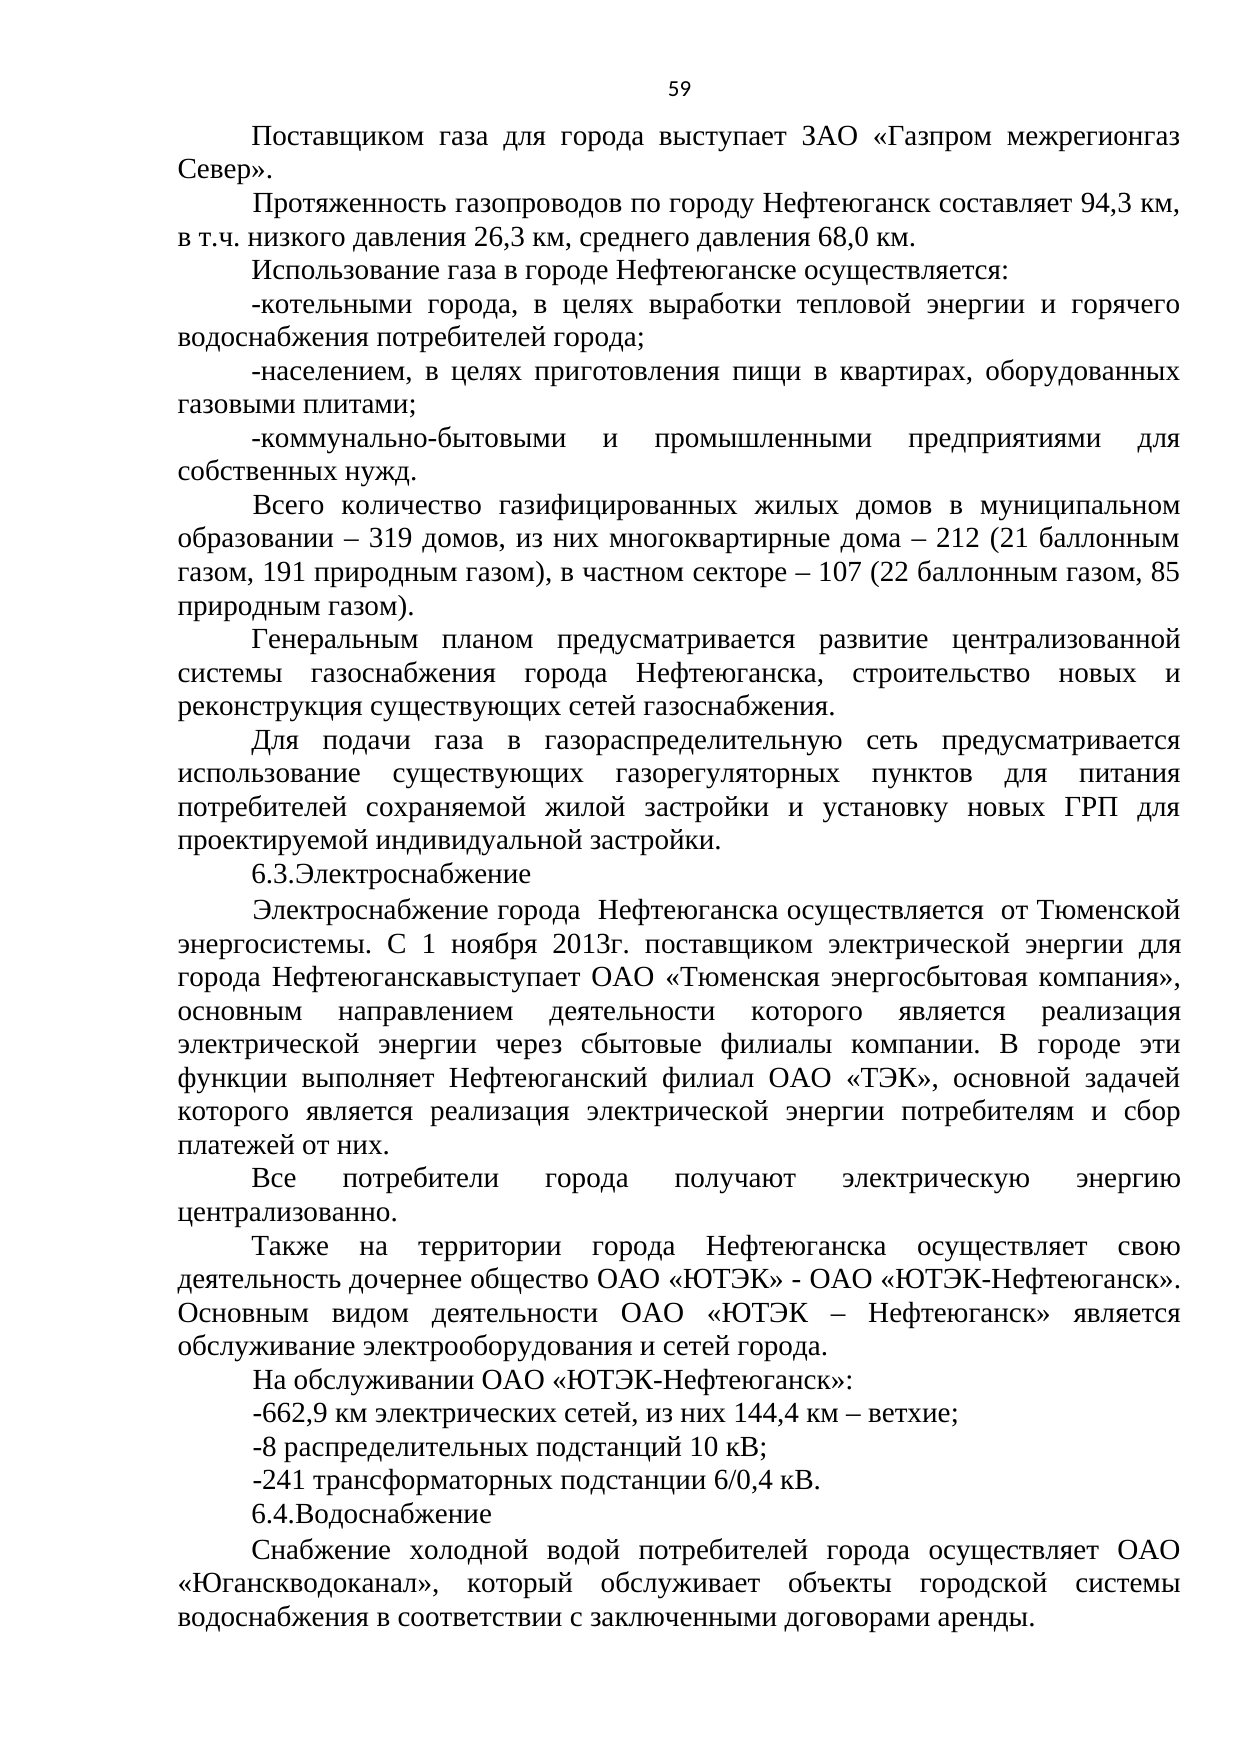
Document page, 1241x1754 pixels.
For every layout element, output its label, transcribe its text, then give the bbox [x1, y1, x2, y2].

text Также на территории города Нефтеюганска осуществляет свою деятельность дочернее общество ОАО «ЮТЭК» - ОАО «ЮТЭК-Нефтеюганск». Основным видом деятельности ОАО «ЮТЭК – Нефтеюганск» является обслуживание электрооборудования и сетей города. [177, 1228, 1182, 1362]
text Все потребители города получают электрическую энергию централизованно. [177, 1161, 1182, 1228]
text Генеральным планом предусматривается развитие централизованной системы газоснабжения города Нефтеюганска, строительство новых и реконструкция существующих сетей газоснабжения. [177, 621, 1181, 722]
text На обслуживании ОАО «ЮТЭК-Нефтеюганск»: [177, 1362, 1181, 1395]
text Использование газа в городе Нефтеюганске осуществляется: [177, 252, 1181, 286]
text Протяженность газопроводов по городу Нефтеюганск составляет 94,3 км, в т.ч. низкого давления 26,3 км, среднего давления 68,0 км. [177, 185, 1181, 252]
text Для подачи газа в газораспределительную сеть предусматривается использование существующих газорегуляторных пунктов для питания потребителей сохраняемой жилой застройки и установку новых ГРП для проектируемой индивидуальной застройки. [177, 722, 1181, 856]
text -241 трансформаторных подстанции 6/0,4 кВ. [177, 1462, 1181, 1496]
text -коммунально-бытовыми и промышленными предприятиями для собственных нужд. [177, 420, 1181, 487]
text Снабжение холодной водой потребителей города осуществляет ОАО «Юганскводоканал», который обслуживает объекты городской системы водоснабжения в соответствии с заключенными договорами аренды. [177, 1532, 1181, 1633]
text Поставщиком газа для города выступает ЗАО «Газпром межрегионгаз Север». [177, 118, 1181, 185]
list 6.3.Электроснабжение [251, 856, 1181, 889]
list 6.4.Водоснабжение [177, 1496, 1181, 1529]
text -8 распределительных подстанций 10 кВ; [177, 1429, 1181, 1462]
text -населением, в целях приготовления пищи в квартирах, оборудованных газовыми плитами; [177, 353, 1181, 420]
text Электроснабжение города Нефтеюганска осуществляется от Тюменской энергосистемы. С 1 ноября 2013г. поставщиком электрической энергии для города Нефтеюганскавыступает ОАО «Тюменская энергосбытовая компания», основным направлением деятельности которого является реализация электрической энергии через сбытовые филиалы компании. В городе эти функции выполняет Нефтеюганский филиал ОАО «ТЭК», основной задачей которого является реализация электрической энергии потребителям и сбор платежей от них. [177, 892, 1182, 1161]
text -662,9 км электрических сетей, из них 144,4 км – ветхие; [177, 1395, 1181, 1429]
text -котельными города, в целях выработки тепловой энергии и горячего водоснабжения потребителей города; [177, 286, 1181, 353]
text Всего количество газифицированных жилых домов в муниципальном образовании – 319 домов, из них многоквартирные дома – 212 (21 баллонным газом, 191 природным газом), в частном секторе – 107 (22 баллонным газом, 85 природным газом). [177, 487, 1181, 621]
